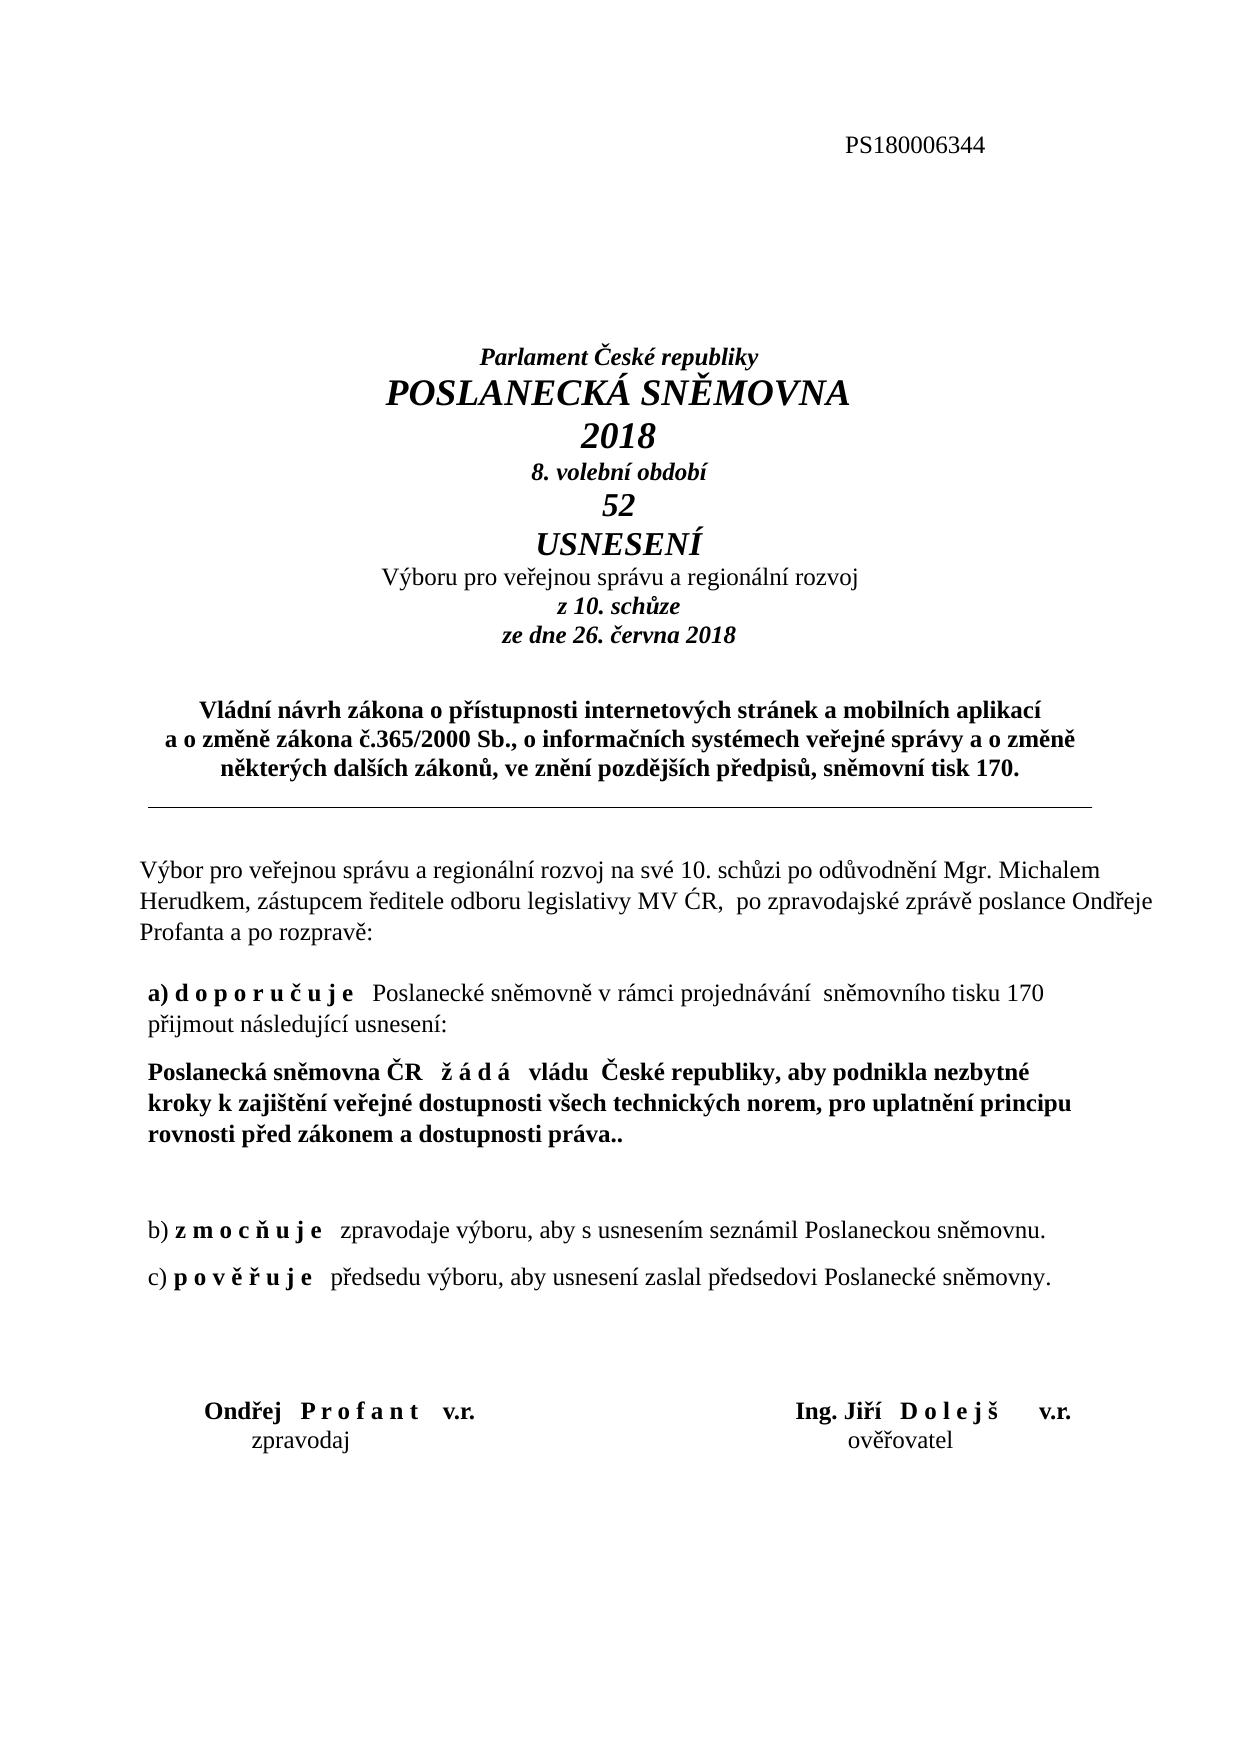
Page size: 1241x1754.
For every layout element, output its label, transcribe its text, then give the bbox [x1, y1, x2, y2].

text Parlament České republiky [148, 342, 1092, 371]
text POSLANECKÁ SNĚMOVNA [148, 371, 1092, 414]
text ze dne 26. června 2018 [148, 620, 1092, 648]
text 52 [148, 486, 1092, 524]
text Výboru pro veřejnou správu a regionální rozvoj [148, 562, 1092, 591]
text a) d o p o r u č u j e Poslanecké sněmovně v rámci projednávání sněmovního tisku 170 přijmout následující usnesení: [148, 978, 1092, 1038]
subtitle zpravodaj ověřovatel [148, 1425, 1092, 1454]
text 2018 [148, 414, 1092, 457]
text z 10. schůze [148, 591, 1092, 620]
text Vládní návrh zákona o přístupnosti internetových stránek a mobilních aplikací a o změně zákona č.365/2000 Sb., o informačních systémech veřejné správy a o změně některých dalších zákonů, ve znění pozdějších předpisů, sněmovní tisk 170. [148, 695, 1092, 807]
text USNESENÍ [148, 524, 1092, 562]
text 8. volební období [148, 457, 1092, 486]
table_header Výbor pro veřejnou správu a regionální rozvoj na své 10. schůzi po odůvodnění Mgr. Michalem Herudkem, zástupcem ředitele odboru legislativy MV ĆR, po zpravodajské zprávě poslance Ondřeje Profanta a po rozpravě: [139, 855, 1153, 948]
text c) p o v ě ř u j e předsedu výboru, aby usnesení zaslal předsedovi Poslanecké sněmovny. [148, 1262, 1092, 1291]
text PS180006344 [148, 131, 1092, 159]
text Poslanecká sněmovna ČR ž á d á vládu České republiky, aby podnikla nezbytné kroky k zajištění veřejné dostupnosti všech technických norem, pro uplatnění principu rovnosti před zákonem a dostupnosti práva.. [148, 1057, 1092, 1148]
subtitle Ondřej P r o f a n t v.r. Ing. Jiří D o l e j š v.r. [148, 1396, 1092, 1425]
text b) z m o c ň u j e zpravodaje výboru, aby s usnesením seznámil Poslaneckou sněmovnu. [148, 1215, 1092, 1243]
